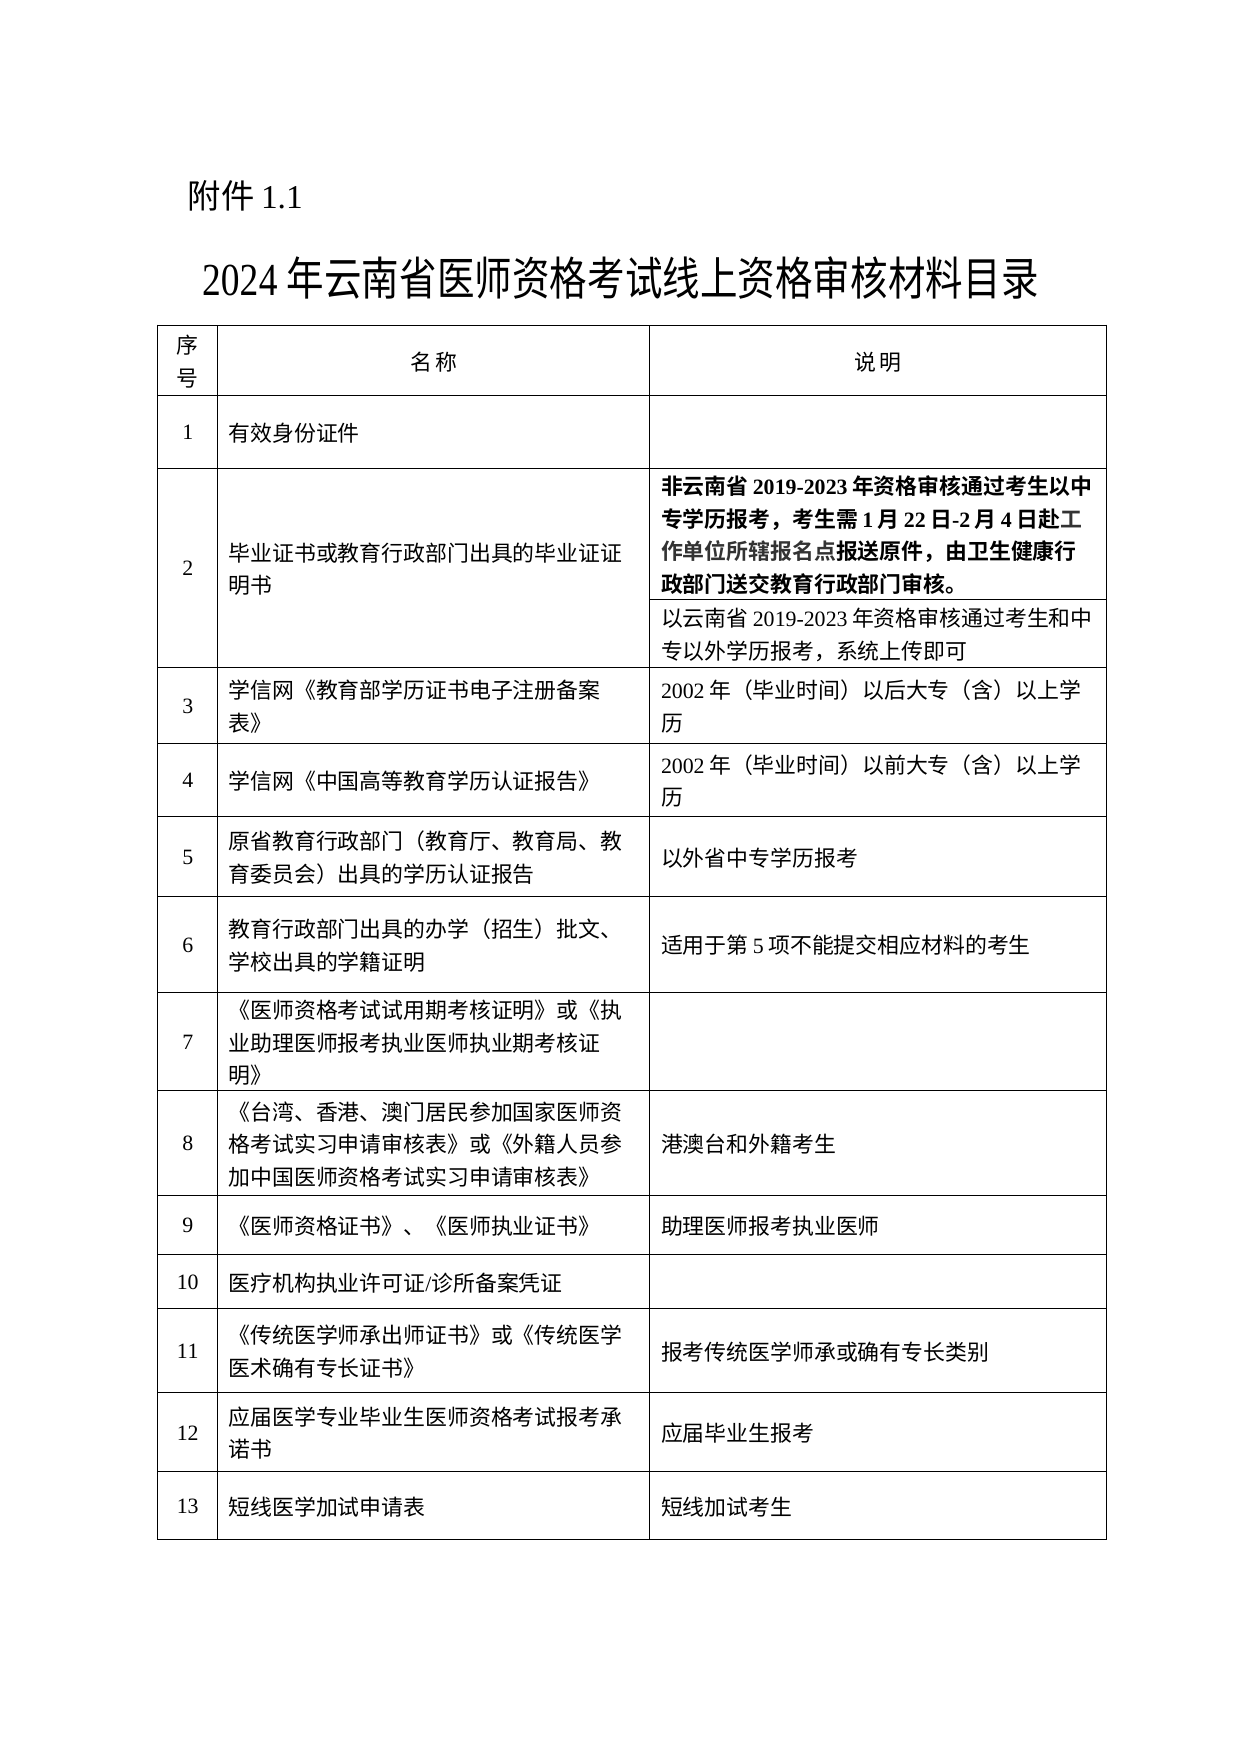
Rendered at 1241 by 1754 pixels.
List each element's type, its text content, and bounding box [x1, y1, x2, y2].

table_cell 3 [158, 668, 217, 743]
table_cell 学信网《中国高等教育学历认证报告》 [218, 744, 649, 816]
table_cell 有效身份证件 [218, 396, 649, 468]
table_cell 2002年（毕业时间）以后大专（含）以上学历 [650, 668, 1106, 743]
table_cell 《医师资格考试试用期考核证明》或《执业助理医师报考执业医师执业期考核证明》 [218, 993, 649, 1090]
table_cell 6 [158, 897, 217, 992]
table_cell 1 [158, 396, 217, 468]
table_cell 适用于第5项不能提交相应材料的考生 [650, 897, 1106, 992]
table_cell 《传统医学师承出师证书》或《传统医学医术确有专长证书》 [218, 1309, 649, 1392]
table_header 序号 [158, 326, 217, 395]
table_cell 《医师资格证书》、《医师执业证书》 [218, 1196, 649, 1254]
table_cell 港澳台和外籍考生 [650, 1091, 1106, 1195]
table_cell 5 [158, 817, 217, 896]
table_cell 应届毕业生报考 [650, 1393, 1106, 1471]
table_cell 以外省中专学历报考 [650, 817, 1106, 896]
table_header 说明 [650, 326, 1106, 395]
table_cell 2 [158, 469, 217, 667]
table_cell 原省教育行政部门（教育厅、教育局、教育委员会）出具的学历认证报告 [218, 817, 649, 896]
table_cell 报考传统医学师承或确有专长类别 [650, 1309, 1106, 1392]
table_cell 以云南省2019-2023年资格审核通过考生和中专以外学历报考，系统上传即可 [650, 600, 1106, 667]
table_cell 10 [158, 1255, 217, 1308]
table_cell 应届医学专业毕业生医师资格考试报考承诺书 [218, 1393, 649, 1471]
table_cell 4 [158, 744, 217, 816]
table_cell 学信网《教育部学历证书电子注册备案表》 [218, 668, 649, 743]
table_cell 11 [158, 1309, 217, 1392]
table_cell 《台湾、香港、澳门居民参加国家医师资格考试实习申请审核表》或《外籍人员参加中国医师资格考试实习申请审核表》 [218, 1091, 649, 1195]
text 附件1.1 [187, 162, 1053, 227]
table_cell 医疗机构执业许可证/诊所备案凭证 [218, 1255, 649, 1308]
table_cell 非云南省2019-2023年资格审核通过考生以中专学历报考，考生需1月22日-2月4日赴工作单位所辖报名点报送原件，由卫生健康行政部门送交教育行政部门审核。 [650, 469, 1106, 599]
table_cell 短线加试考生 [650, 1472, 1106, 1539]
table_cell 教育行政部门出具的办学（招生）批文、学校出具的学籍证明 [218, 897, 649, 992]
table_cell 13 [158, 1472, 217, 1539]
table_cell 短线医学加试申请表 [218, 1472, 649, 1539]
table_header 名称 [218, 326, 649, 395]
table_cell 8 [158, 1091, 217, 1195]
table_cell 12 [158, 1393, 217, 1471]
table_cell [650, 993, 1106, 1090]
table_cell 7 [158, 993, 217, 1090]
text 2024年云南省医师资格考试线上资格审核材料目录 [187, 227, 1053, 324]
table_cell 毕业证书或教育行政部门出具的毕业证证明书 [218, 469, 649, 667]
table_cell 9 [158, 1196, 217, 1254]
table_cell 助理医师报考执业医师 [650, 1196, 1106, 1254]
table_cell [650, 1255, 1106, 1308]
table_cell 2002年（毕业时间）以前大专（含）以上学历 [650, 744, 1106, 816]
table_cell [650, 396, 1106, 468]
